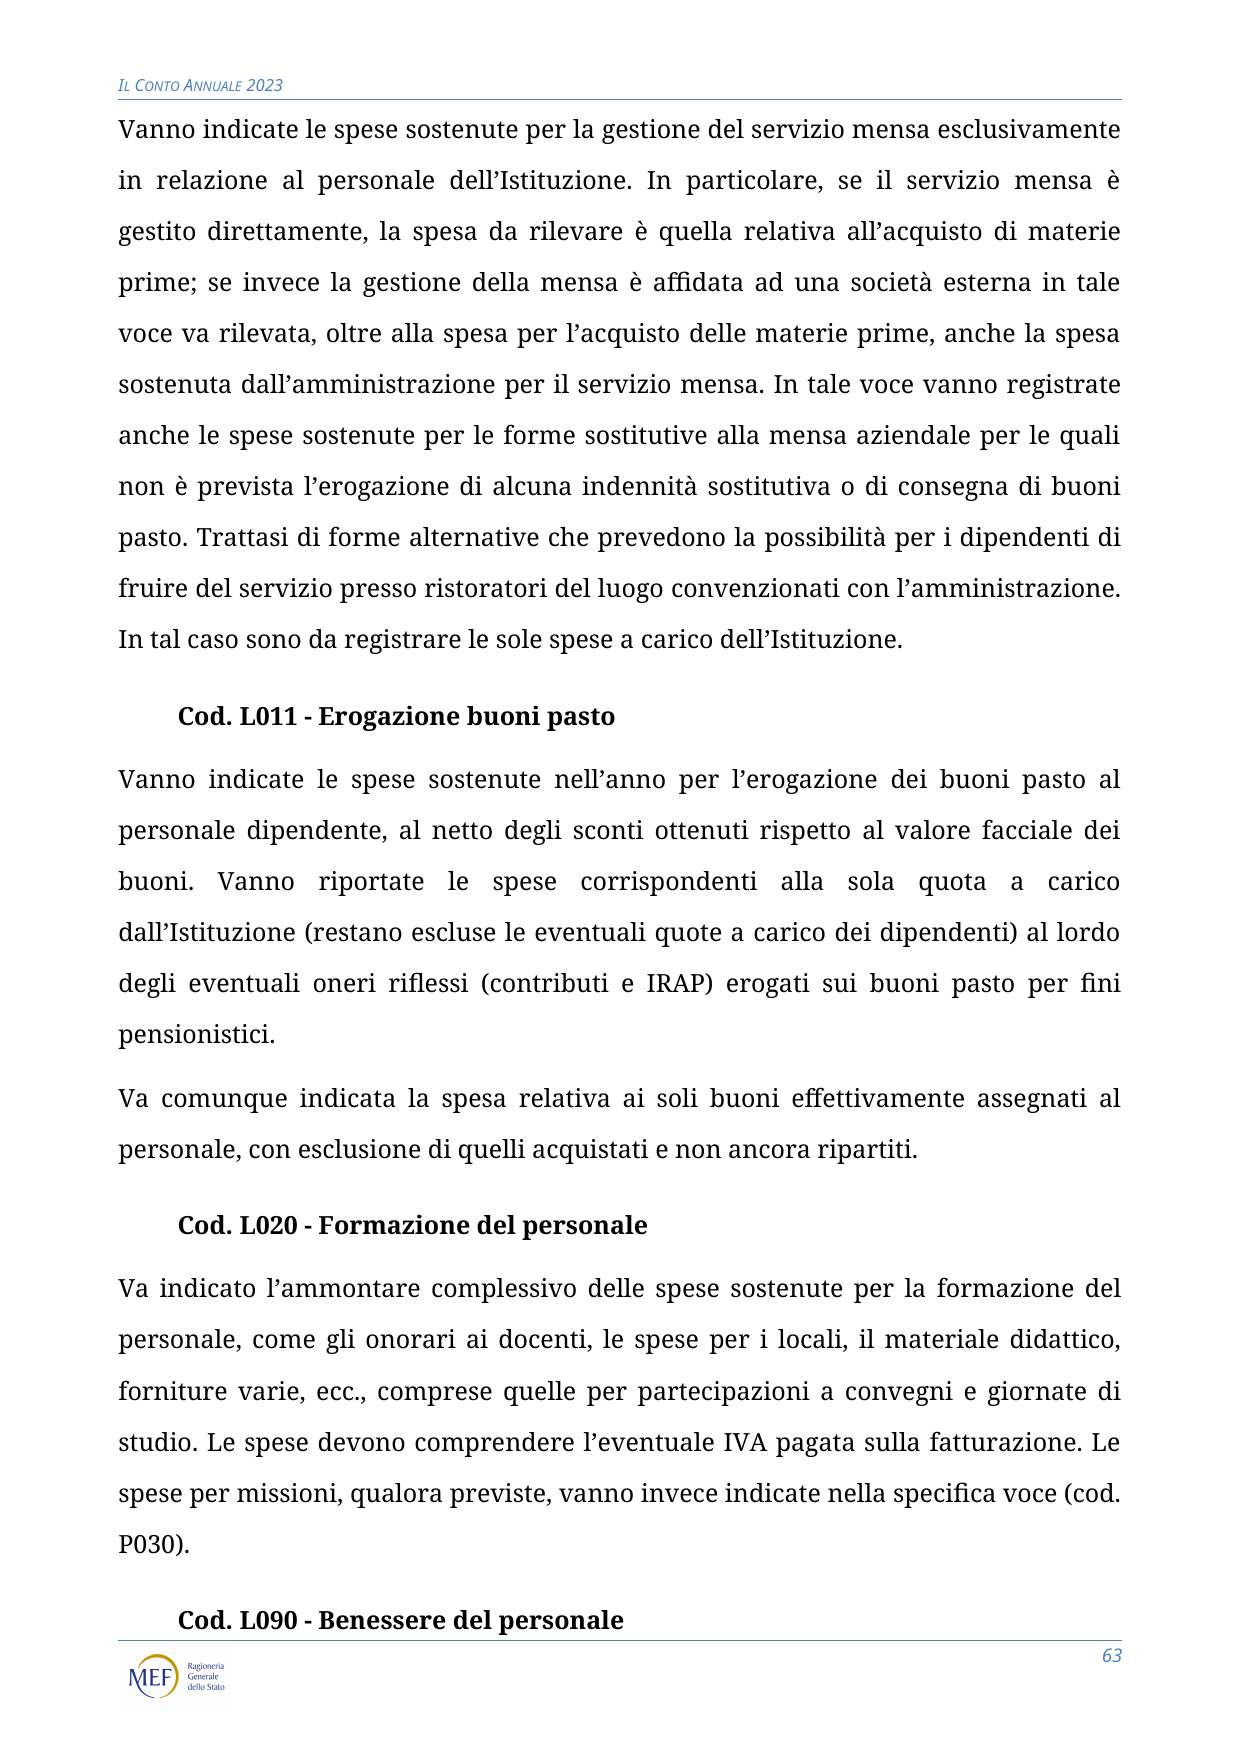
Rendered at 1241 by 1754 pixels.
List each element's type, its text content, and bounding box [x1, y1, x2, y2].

picture [120, 1645, 231, 1707]
text Cod. L011 - Erogazione buoni pasto [118, 698, 1122, 732]
text Vanno indicate le spese sostenute per la gestione del servizio mensa esclusivamente in relazione al personale dell’Istituzione. In particolare, se il servizio mensa è gestito direttamente, la spesa da rilevare è quella relativa all’acquisto di materie prime; se invece la gestione della mensa è affidata ad una società esterna in tale voce va rilevata, oltre alla spesa per l’acquisto delle materie prime, anche la spesa sostenuta dall’amministrazione per il servizio mensa. In tale voce vanno registrate anche le spese sostenute per le forme sostitutive alla mensa aziendale per le quali non è prevista l’erogazione di alcuna indennità sostitutiva o di consegna di buoni pasto. Trattasi di forme alternative che prevedono la possibilità per i dipendenti di fruire del servizio presso ristoratori del luogo convenzionati con l’amministrazione. In tal caso sono da registrare le sole spese a carico dell’Istituzione. [118, 112, 1122, 656]
text Vanno indicate le spese sostenute nell’anno per l’erogazione dei buoni pasto al personale dipendente, al netto degli sconti ottenuti rispetto al valore facciale dei buoni. Vanno riportate le spese corrispondenti alla sola quota a carico dall’Istituzione (restano escluse le eventuali quote a carico dei dipendenti) al lordo degli eventuali oneri riflessi (contributi e IRAP) erogati sui buoni pasto per fini pensionistici. [118, 762, 1122, 1051]
text Cod. L020 - Formazione del personale [118, 1207, 1122, 1242]
text Va indicato l’ammontare complessivo delle spese sostenute per la formazione del personale, come gli onorari ai docenti, le spese per i locali, il materiale didattico, forniture varie, ecc., comprese quelle per partecipazioni a convegni e giornate di studio. Le spese devono comprendere l’eventuale IVA pagata sulla fatturazione. Le spese per missioni, qualora previste, vanno invece indicate nella specifica voce (cod. P030). [118, 1271, 1122, 1560]
text Va comunque indicata la spesa relativa ai soli buoni effettivamente assegnati al personale, con esclusione di quelli acquistati e non ancora ripartiti. [118, 1080, 1122, 1166]
text Cod. L090 - Benessere del personale [118, 1602, 1122, 1636]
